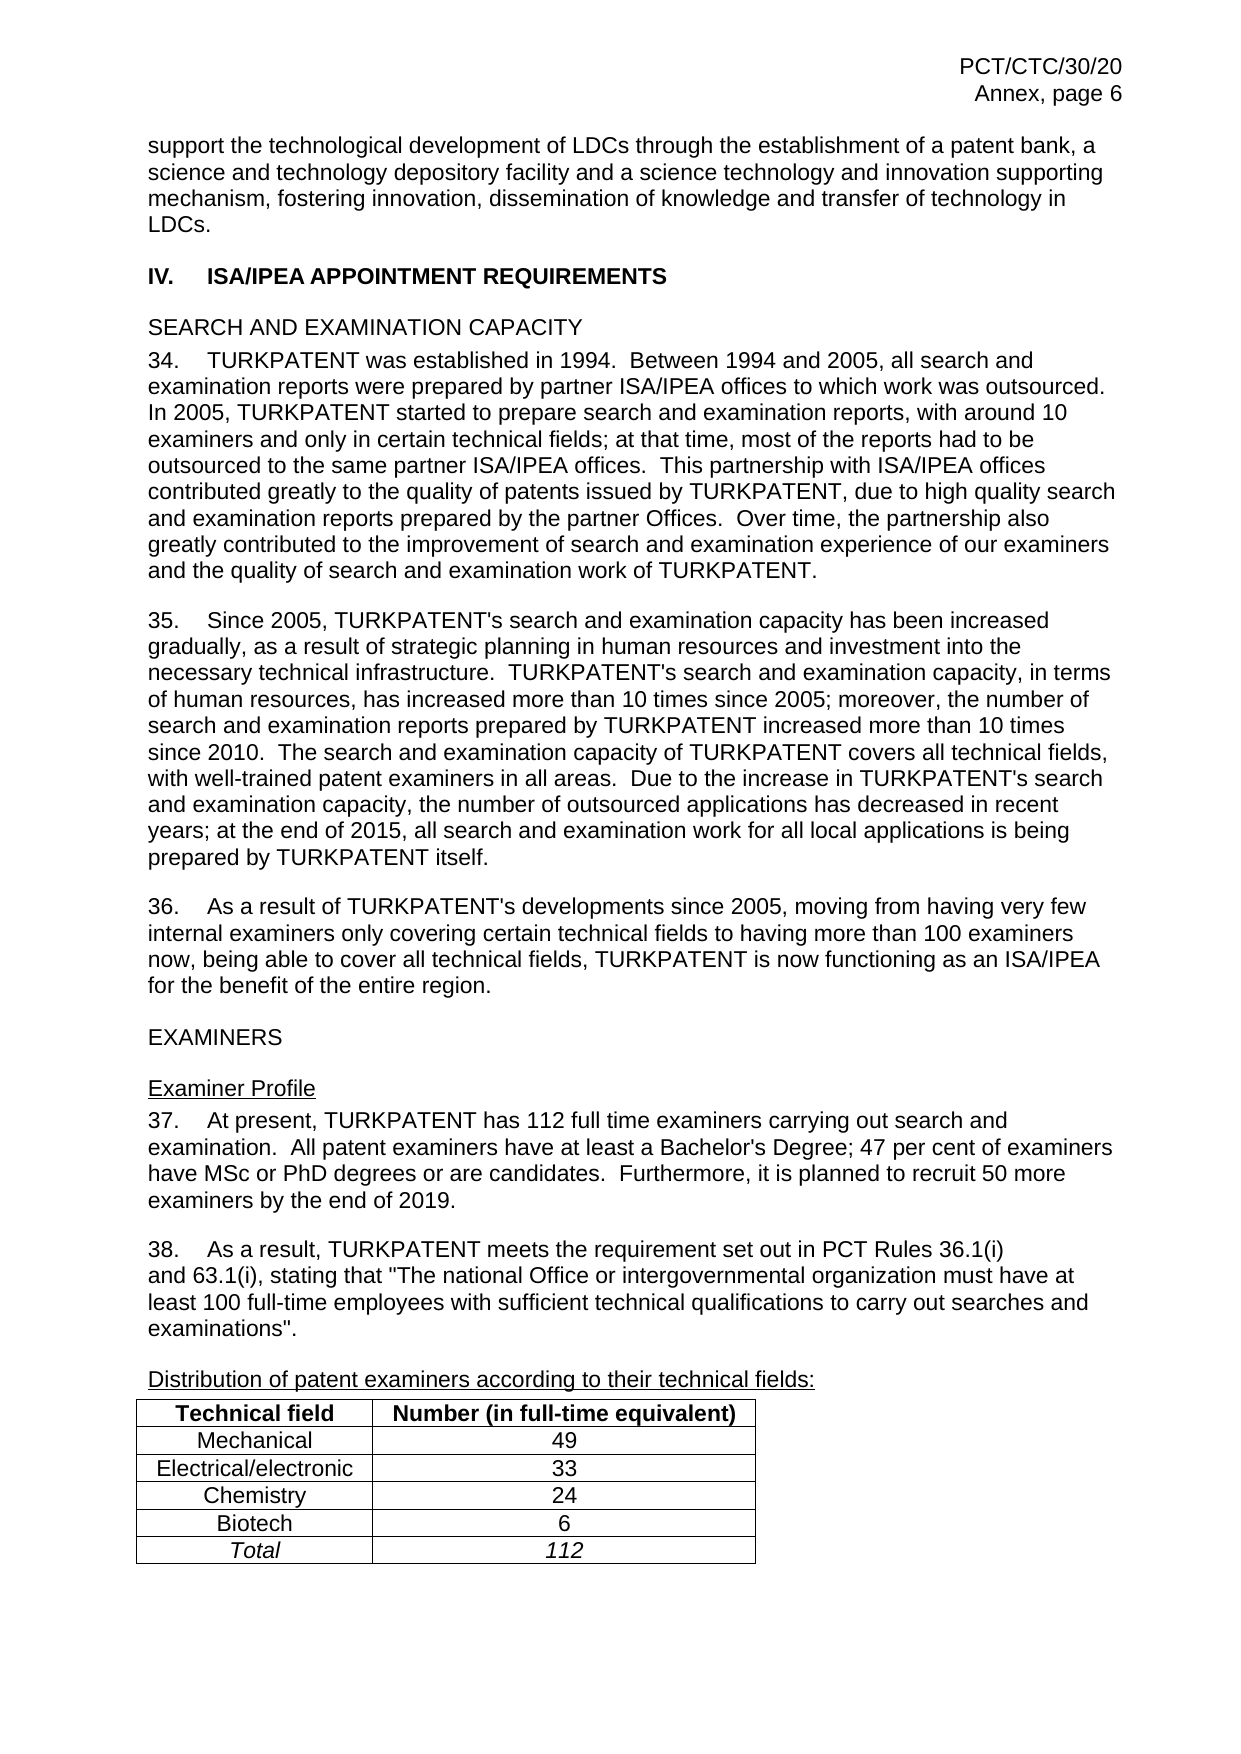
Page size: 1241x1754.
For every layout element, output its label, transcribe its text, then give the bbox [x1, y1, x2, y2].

list Since 2005, TURKPATENT's search and examination capacity has been increased gradually, as a result of strategic planning in human resources and investment into the necessary technical infrastructure. TURKPATENT's search and examination capacity, in terms of human resources, has increased more than 10 times since 2005; moreover, the number of search and examination reports prepared by TURKPATENT increased more than 10 times since 2010. The search and examination capacity of TURKPATENT covers all technical fields, with well-trained patent examiners in all areas. Due to the increase in TURKPATENT's search and examination capacity, the number of outsourced applications has decreased in recent years; at the end of 2015, all search and examination work for all local applications is being prepared by TURKPATENT itself. [148, 607, 1122, 870]
subtitle IV. ISA/IPEA APPOINTMENT REQUIREMENTS [148, 263, 1122, 289]
table_header Number (in full-time equivalent) [373, 1400, 755, 1426]
table_cell 6 [373, 1510, 755, 1536]
list At present, TURKPATENT has 112 full time examiners carrying out search and examination. All patent examiners have at least a Bachelor's Degree; 47 per cent of examiners have MSc or PhD degrees or are candidates. Furthermore, it is planned to recruit 50 more examiners by the end of 2019. [148, 1107, 1122, 1213]
list TURKPATENT was established in 1994. Between 1994 and 2005, all search and examination reports were prepared by partner ISA/IPEA offices to which work was outsourced. In 2005, TURKPATENT started to prepare search and examination reports, with around 10 examiners and only in certain technical fields; at that time, most of the reports had to be outsourced to the same partner ISA/IPEA offices. This partnership with ISA/IPEA offices contributed greatly to the quality of patents issued by TURKPATENT, due to high quality search and examination reports prepared by the partner Offices. Over time, the partnership also greatly contributed to the improvement of search and examination experience of our examiners and the quality of search and examination work of TURKPATENT. [148, 347, 1122, 584]
table_cell 49 [373, 1427, 755, 1454]
table_cell 33 [373, 1455, 755, 1481]
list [148, 132, 1122, 238]
table_cell 24 [373, 1482, 755, 1508]
table_header Technical field [137, 1400, 372, 1426]
list As a result of TURKPATENT's developments since 2005, moving from having very few internal examiners only covering certain technical fields to having more than 100 examiners now, being able to cover all technical fields, TURKPATENT is now functioning as an ISA/IPEA for the benefit of the entire region. [148, 893, 1122, 998]
subtitle Distribution of patent examiners according to their technical fields: [148, 1366, 1122, 1393]
subtitle Examiners [148, 1023, 1122, 1050]
subtitle SEARCH AND EXAMINATION CAPACITY [148, 314, 1122, 340]
table_cell Mechanical [137, 1427, 372, 1454]
table_cell 112 [373, 1537, 755, 1563]
list As a result, TURKPATENT meets the requirement set out in PCT Rules 36.1(i) and 63.1(i), stating that "The national Office or intergovernmental organization must have at least 100 full-time employees with sufficient technical qualifications to carry out searches and examinations". [148, 1236, 1122, 1341]
table_cell Chemistry [137, 1482, 372, 1508]
table_cell Electrical/electronic [137, 1455, 372, 1481]
table_cell Total [137, 1537, 372, 1563]
table_cell Biotech [137, 1510, 372, 1536]
subtitle Examiner Profile [148, 1075, 1122, 1101]
